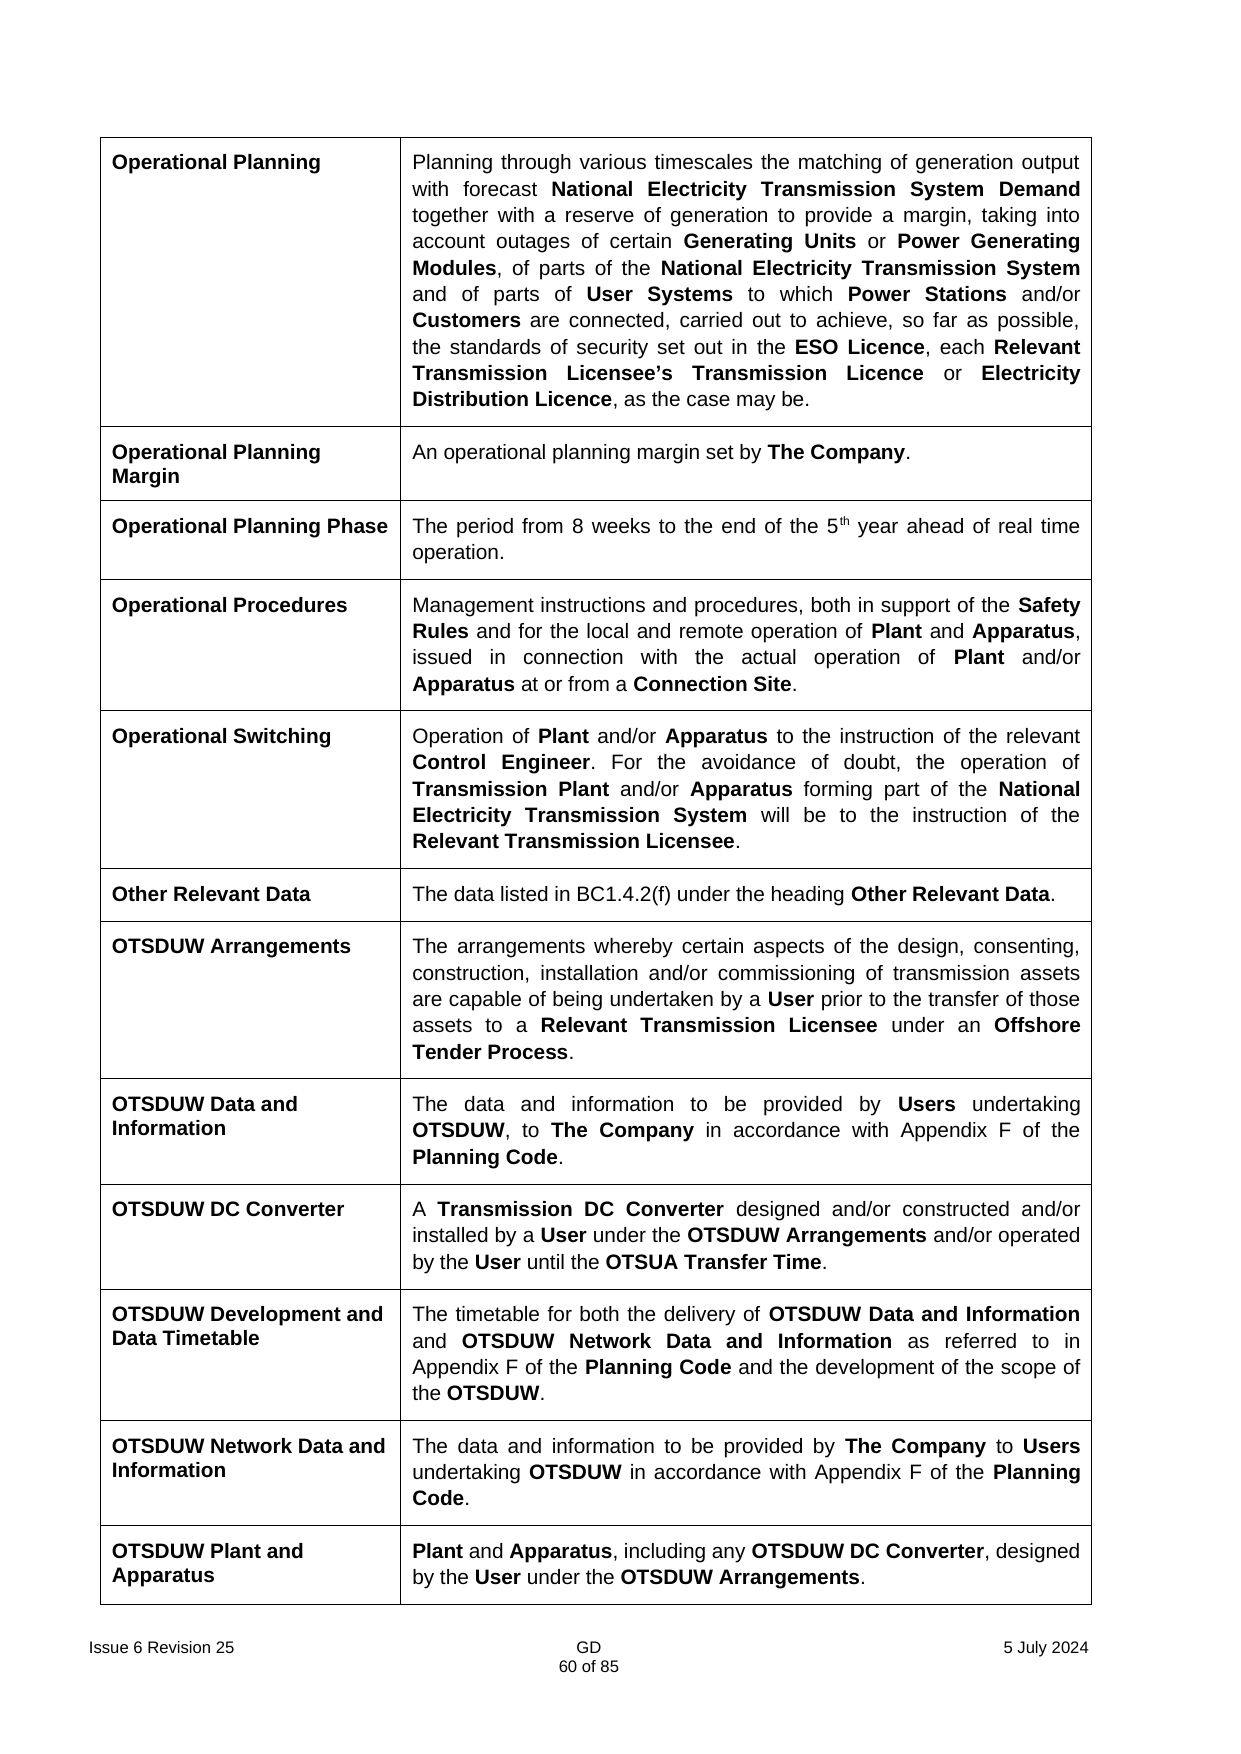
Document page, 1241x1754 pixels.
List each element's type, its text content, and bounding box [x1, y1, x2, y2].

table_cell OTSDUW DC Converter [101, 1185, 400, 1288]
table_cell The data and information to be provided by Users undertaking OTSDUW, to The Company in accordance with Appendix F of the Planning Code. [401, 1079, 1091, 1183]
table_cell Management instructions and procedures, both in support of the Safety Rules and for the local and remote operation of Plant and Apparatus, issued in connection with the actual operation of Plant and/or Apparatus at or from a Connection Site. [401, 580, 1091, 710]
table_cell Planning through various timescales the matching of generation output with forecast National Electricity Transmission System Demand together with a reserve of generation to provide a margin, taking into account outages of certain Generating Units or Power Generating Modules, of parts of the National Electricity Transmission System and of parts of User Systems to which Power Stations and/or Customers are connected, carried out to achieve, so far as possible, the standards of security set out in the ESO Licence, each Relevant Transmission Licensee’s Transmission Licence or Electricity Distribution Licence, as the case may be. [401, 138, 1091, 426]
table_cell Operational Procedures [101, 580, 400, 710]
table_cell The period from 8 weeks to the end of the 5th year ahead of real time operation. [401, 501, 1091, 579]
table_cell OTSDUW Arrangements [101, 922, 400, 1078]
table_cell An operational planning margin set by The Company. [401, 427, 1091, 500]
table_cell OTSDUW Network Data and Information [101, 1421, 400, 1525]
table_cell The arrangements whereby certain aspects of the design, consenting, construction, installation and/or commissioning of transmission assets are capable of being undertaken by a User prior to the transfer of those assets to a Relevant Transmission Licensee under an Offshore Tender Process. [401, 922, 1091, 1078]
table_cell OTSDUW Data and Information [101, 1079, 400, 1183]
table_cell Operation of Plant and/or Apparatus to the instruction of the relevant Control Engineer. For the avoidance of doubt, the operation of Transmission Plant and/or Apparatus forming part of the National Electricity Transmission System will be to the instruction of the Relevant Transmission Licensee. [401, 711, 1091, 868]
table_cell Operational Switching [101, 711, 400, 868]
table_cell Operational Planning Phase [101, 501, 400, 579]
table_cell OTSDUW Plant and Apparatus [101, 1526, 400, 1604]
table_cell Plant and Apparatus, including any OTSDUW DC Converter, designed by the User under the OTSDUW Arrangements. [401, 1526, 1091, 1604]
table_cell The data and information to be provided by The Company to Users undertaking OTSDUW in accordance with Appendix F of the Planning Code. [401, 1421, 1091, 1525]
table_cell OTSDUW Development and Data Timetable [101, 1290, 400, 1420]
table_cell A Transmission DC Converter designed and/or constructed and/or installed by a User under the OTSDUW Arrangements and/or operated by the User until the OTSUA Transfer Time. [401, 1185, 1091, 1288]
table_cell The data listed in BC1.4.2(f) under the heading Other Relevant Data. [401, 869, 1091, 921]
table_cell Operational Planning Margin [101, 427, 400, 500]
table_cell The timetable for both the delivery of OTSDUW Data and Information and OTSDUW Network Data and Information as referred to in Appendix F of the Planning Code and the development of the scope of the OTSDUW. [401, 1290, 1091, 1420]
table_cell Other Relevant Data [101, 869, 400, 921]
table_cell Operational Planning [101, 138, 400, 426]
